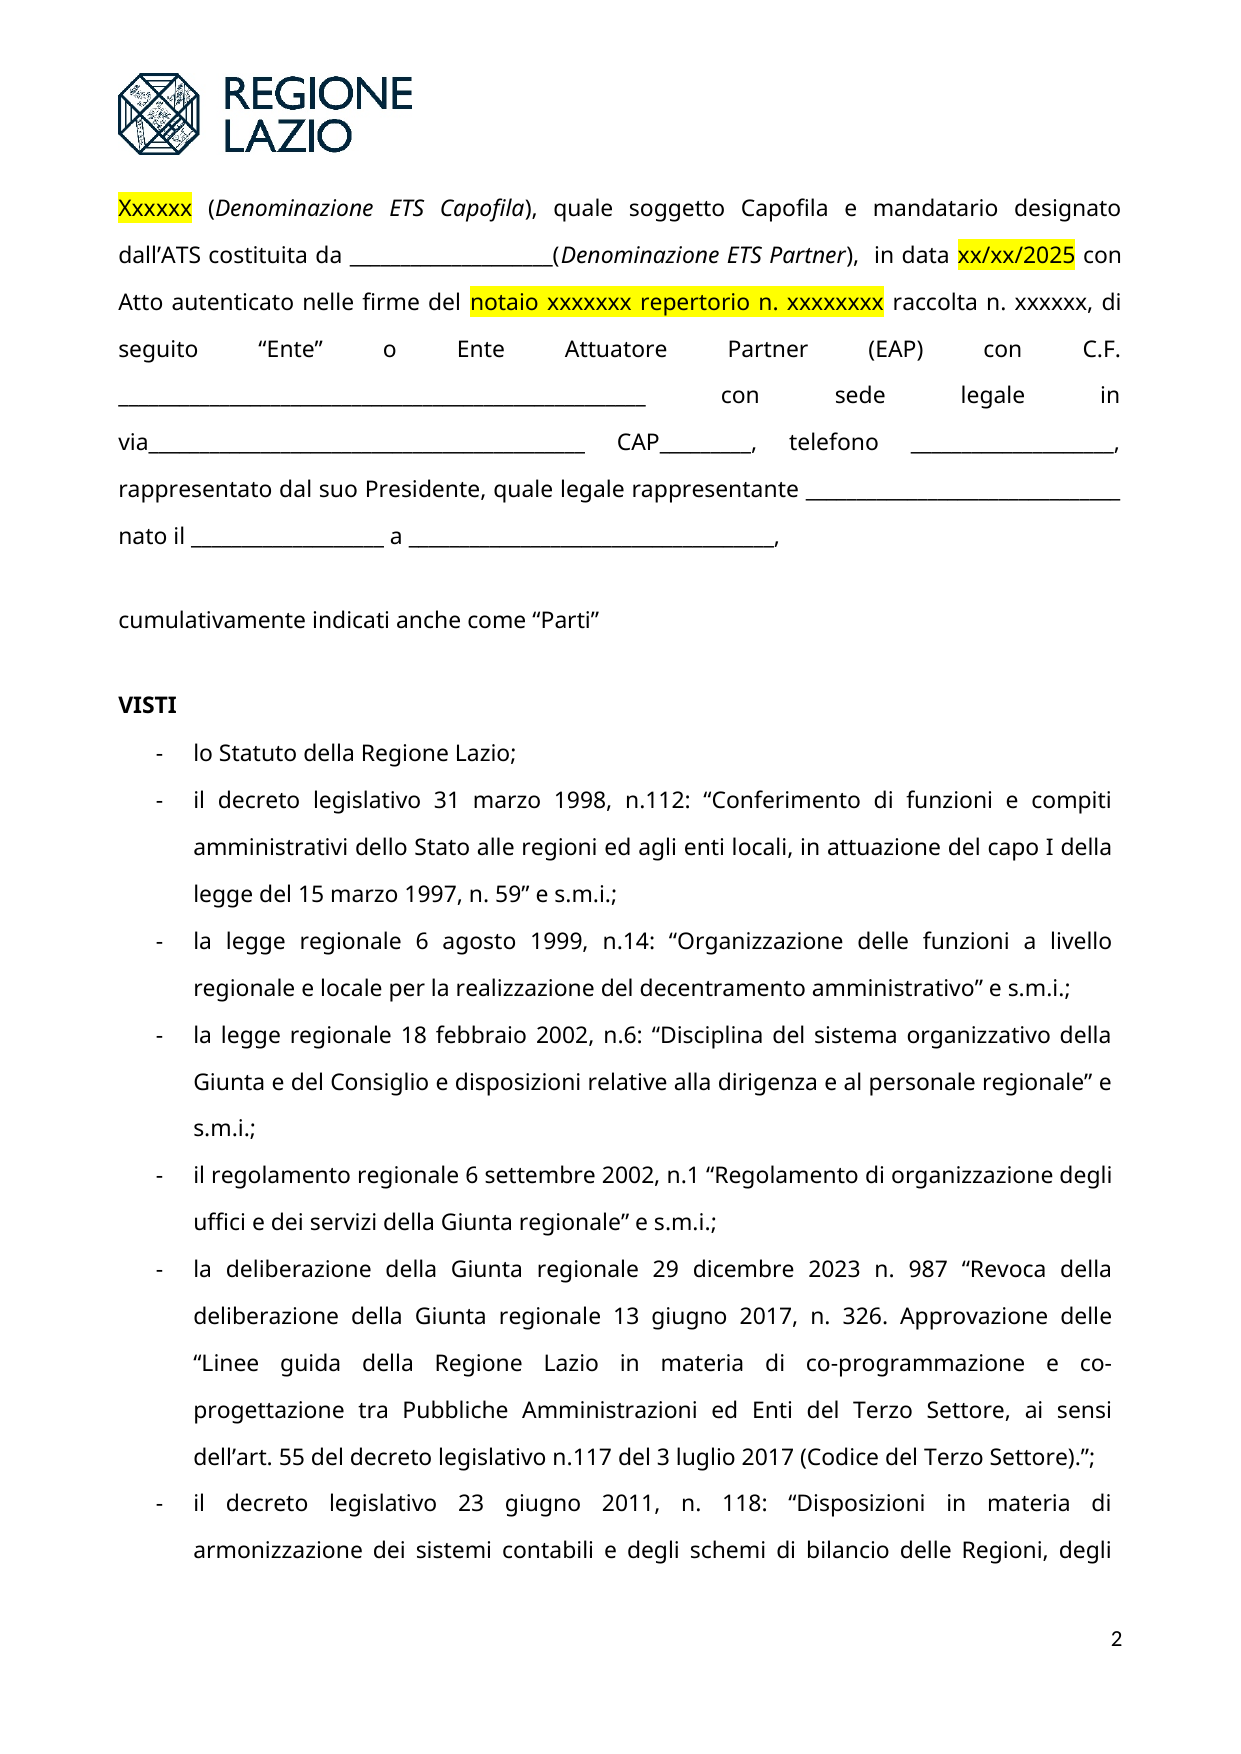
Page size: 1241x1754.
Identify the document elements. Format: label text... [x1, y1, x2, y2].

list il regolamento regionale 6 settembre 2002, n.1 “Regolamento di organizzazione degli uffici e dei servizi della Giunta regionale” e s.m.i.; [156, 1159, 1113, 1237]
text cumulativamente indicati anche come “Parti” [118, 604, 1122, 636]
list la legge regionale 6 agosto 1999, n.14: “Organizzazione delle funzioni a livello regionale e locale per la realizzazione del decentramento amministrativo” e s.m.i.; [156, 925, 1113, 1003]
picture [118, 73, 412, 155]
text Xxxxxx (Denominazione ETS Capofila), quale soggetto Capofila e mandatario designato dall’ATS costituita da ____________________(Denominazione ETS Partner), in data xx/xx/2025 con Atto autenticato nelle firme del notaio xxxxxxx repertorio n. xxxxxxxx raccolta n. xxxxxx, di seguito “Ente” o Ente Attuatore Partner (EAP) con C.F. ____________________________________________________ con sede legale in via___________________________________________ CAP_________, telefono ____________________, rappresentato dal suo Presidente, quale legale rappresentante _______________________________ nato il ___________________ a ____________________________________, [118, 192, 1122, 551]
text VISTI [118, 689, 1122, 720]
list il decreto legislativo 31 marzo 1998, n.112: “Conferimento di funzioni e compiti amministrativi dello Stato alle regioni ed agli enti locali, in attuazione del capo I della legge del 15 marzo 1997, n. 59” e s.m.i.; [156, 784, 1113, 909]
list lo Statuto della Regione Lazio; [156, 737, 1113, 768]
list la legge regionale 18 febbraio 2002, n.6: “Disciplina del sistema organizzativo della Giunta e del Consiglio e disposizioni relative alla dirigenza e al personale regionale” e s.m.i.; [156, 1018, 1113, 1143]
list la deliberazione della Giunta regionale 29 dicembre 2023 n. 987 “Revoca della deliberazione della Giunta regionale 13 giugno 2017, n. 326. Approvazione delle “Linee guida della Regione Lazio in materia di co-programmazione e co-progettazione tra Pubbliche Amministrazioni ed Enti del Terzo Settore, ai sensi dell’art. 55 del decreto legislativo n.117 del 3 luglio 2017 (Codice del Terzo Settore).”; [156, 1253, 1113, 1472]
